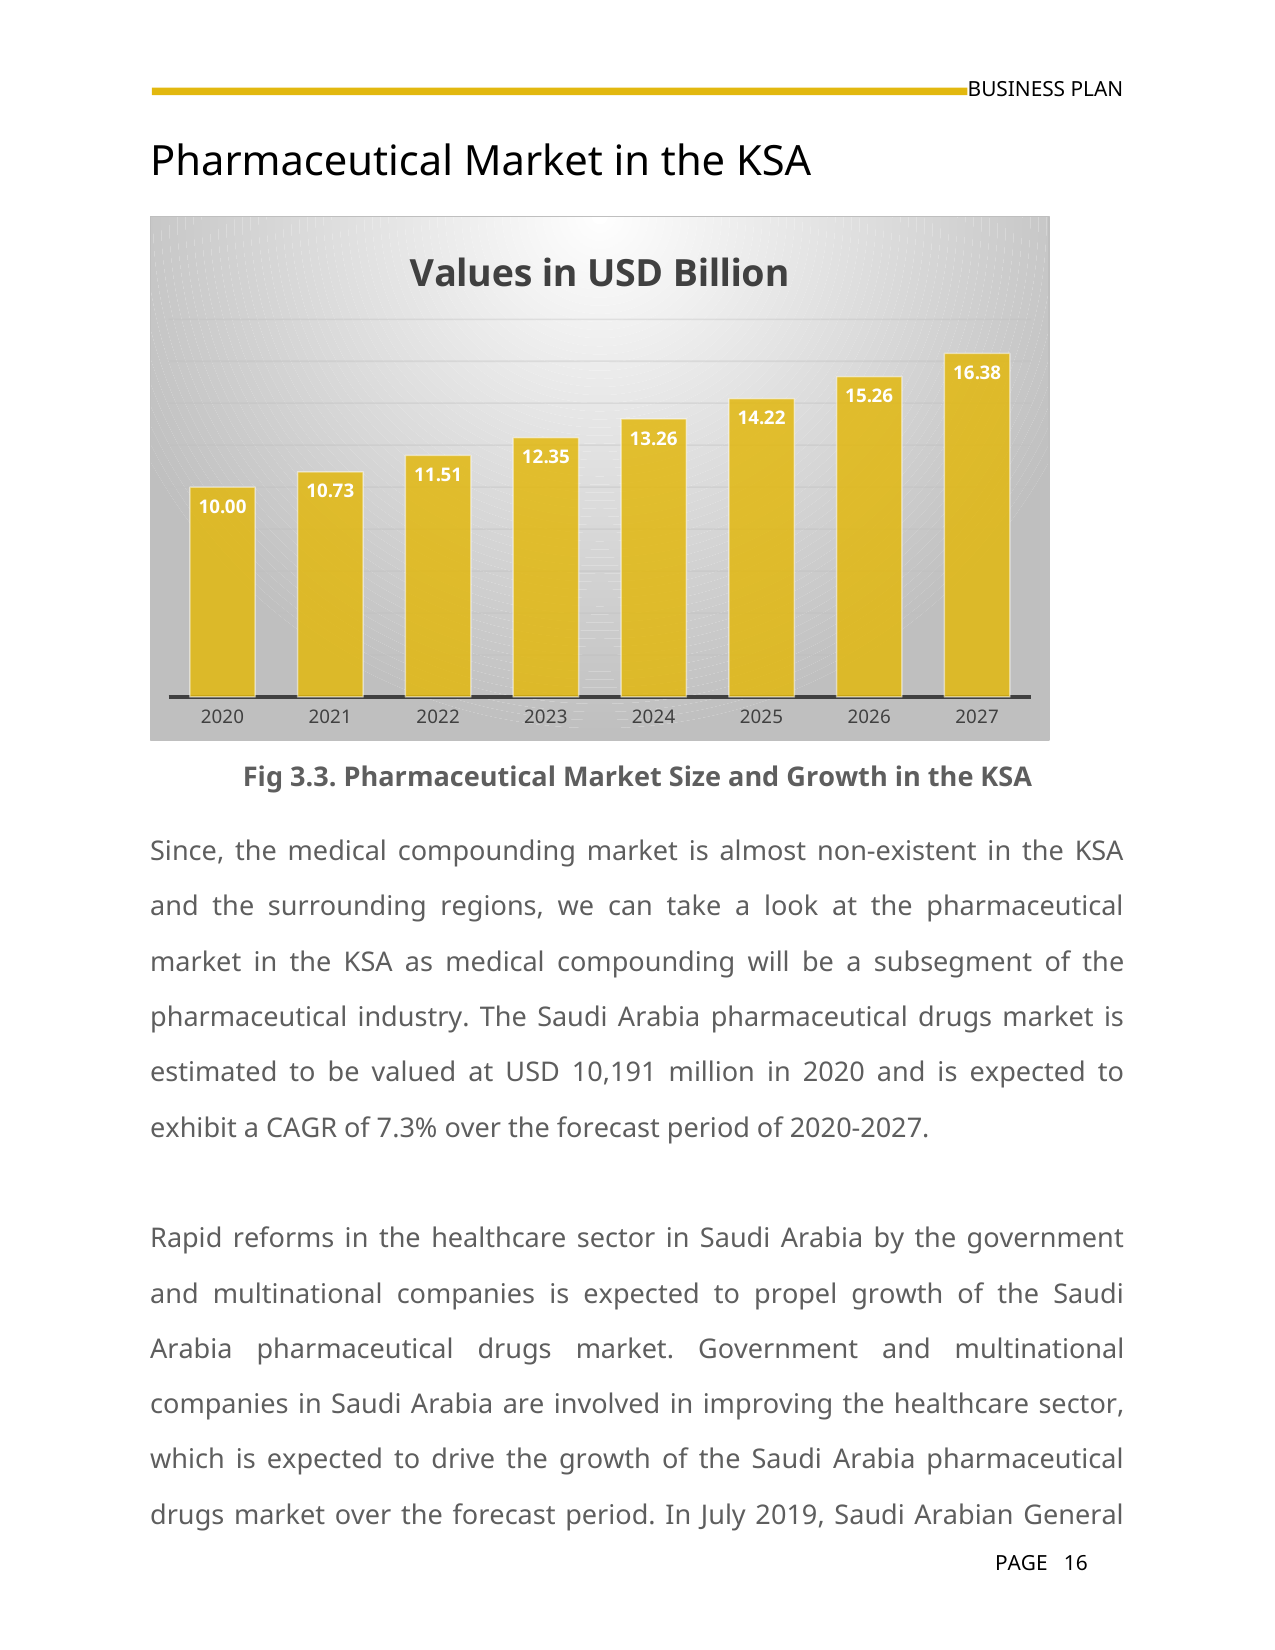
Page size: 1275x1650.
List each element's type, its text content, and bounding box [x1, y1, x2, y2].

text Pharmaceutical Market in the KSA [150, 131, 1125, 187]
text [150, 1219, 1125, 1532]
text Fig 3.3. Pharmaceutical Market Size and Growth in the KSA [150, 758, 1125, 795]
text Since, the medical compounding market is almost non-existent in the KSA and the surrounding regions, we can take a look at the pharmaceutical market in the KSA as medical compounding will be a subsegment of the pharmaceutical industry. The Saudi Arabia pharmaceutical drugs market is estimated to be valued at USD 10,191 million in 2020 and is expected to exhibit a CAGR of 7.3% over the forecast period of 2020-2027. [150, 832, 1125, 1145]
